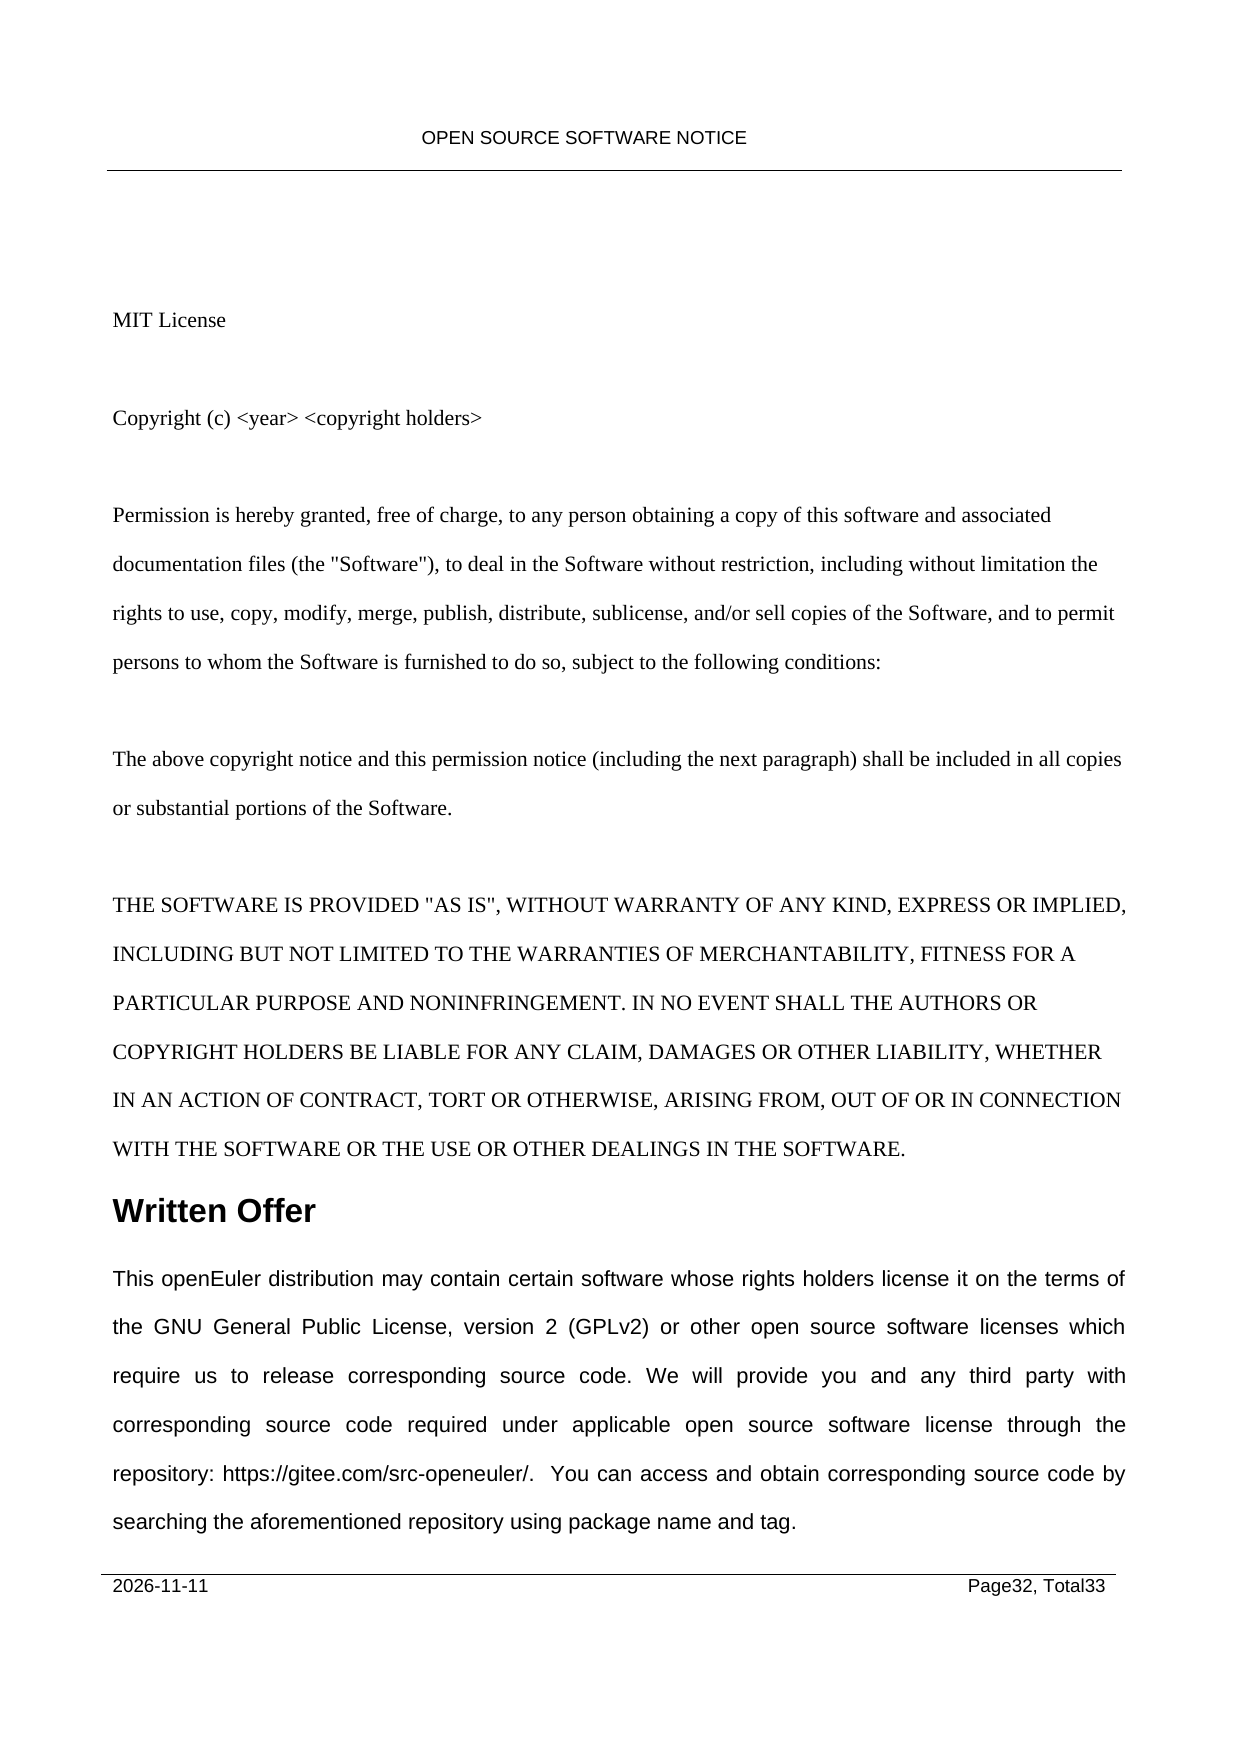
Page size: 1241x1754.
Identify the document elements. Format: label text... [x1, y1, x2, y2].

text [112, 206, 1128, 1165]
text This openEuler distribution may contain certain software whose rights holders license it on the terms of the GNU General Public License, version 2 (GPLv2) or other open source software licenses which require us to release corresponding source code. We will provide you and any third party with corresponding source code required under applicable open source software license through the repository: https://gitee.com/src-openeuler/. You can access and obtain corresponding source code by searching the aforementioned repository using package name and tag. [112, 1262, 1128, 1538]
text Written Offer [112, 1178, 1128, 1243]
